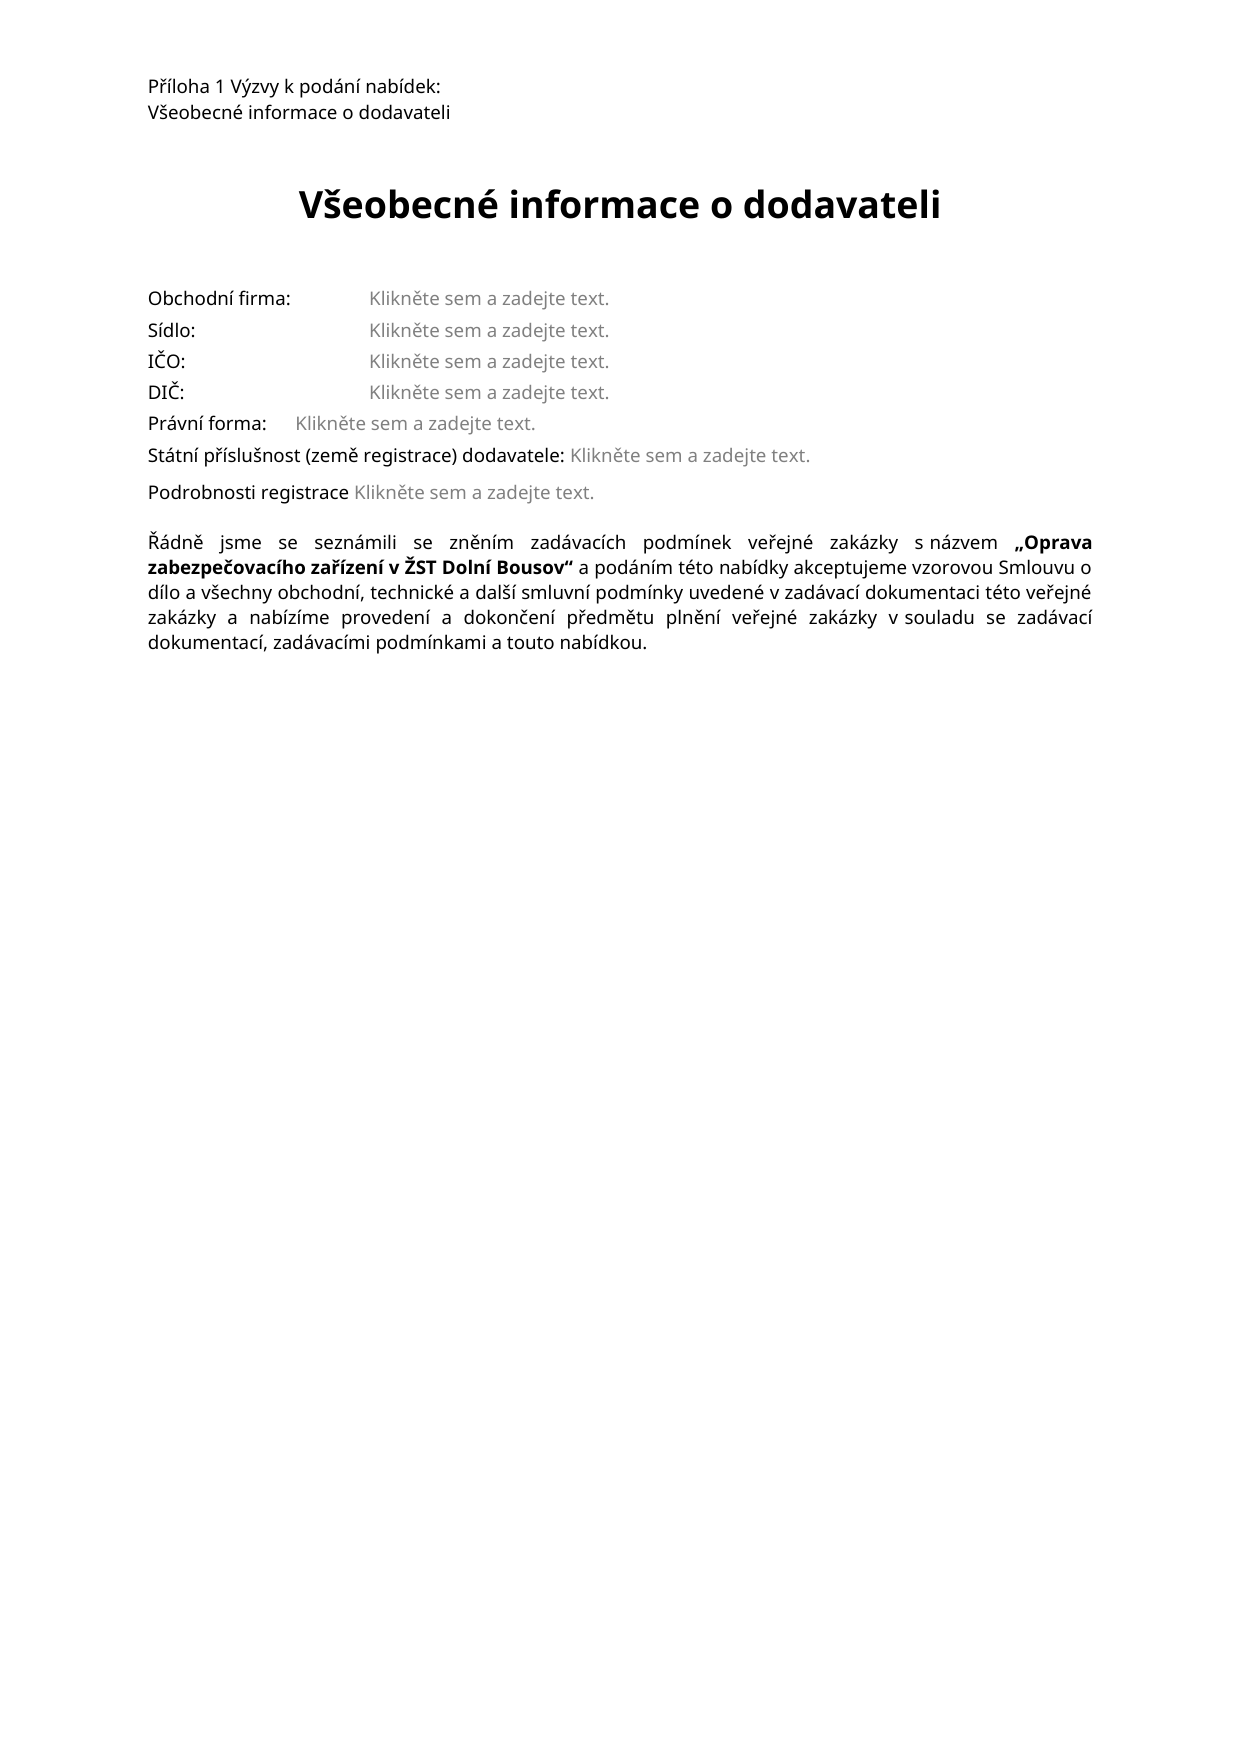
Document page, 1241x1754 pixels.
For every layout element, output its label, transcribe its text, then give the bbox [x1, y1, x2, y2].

text Obchodní firma: [148, 286, 1093, 311]
text Sídlo: [148, 317, 1093, 342]
text Podrobnosti registrace [148, 479, 1093, 504]
title Všeobecné informace o dodavateli [148, 178, 1093, 229]
text IČO: [148, 348, 1093, 373]
text Řádně jsme se seznámili se zněním zadávacích podmínek veřejné zakázky s názvem „Oprava zabezpečovacího zařízení v ŽST Dolní Bousov“ a podáním této nabídky akceptujeme vzorovou Smlouvu o dílo a všechny obchodní, technické a další smluvní podmínky uvedené v zadávací dokumentaci této veřejné zakázky a nabízíme provedení a dokončení předmětu plnění veřejné zakázky v souladu se zadávací dokumentací, zadávacími podmínkami a touto nabídkou. [148, 529, 1093, 654]
text Právní forma: [148, 411, 1093, 436]
text Státní příslušnost (země registrace) dodavatele: [148, 442, 1093, 467]
text DIČ: [148, 379, 1093, 404]
